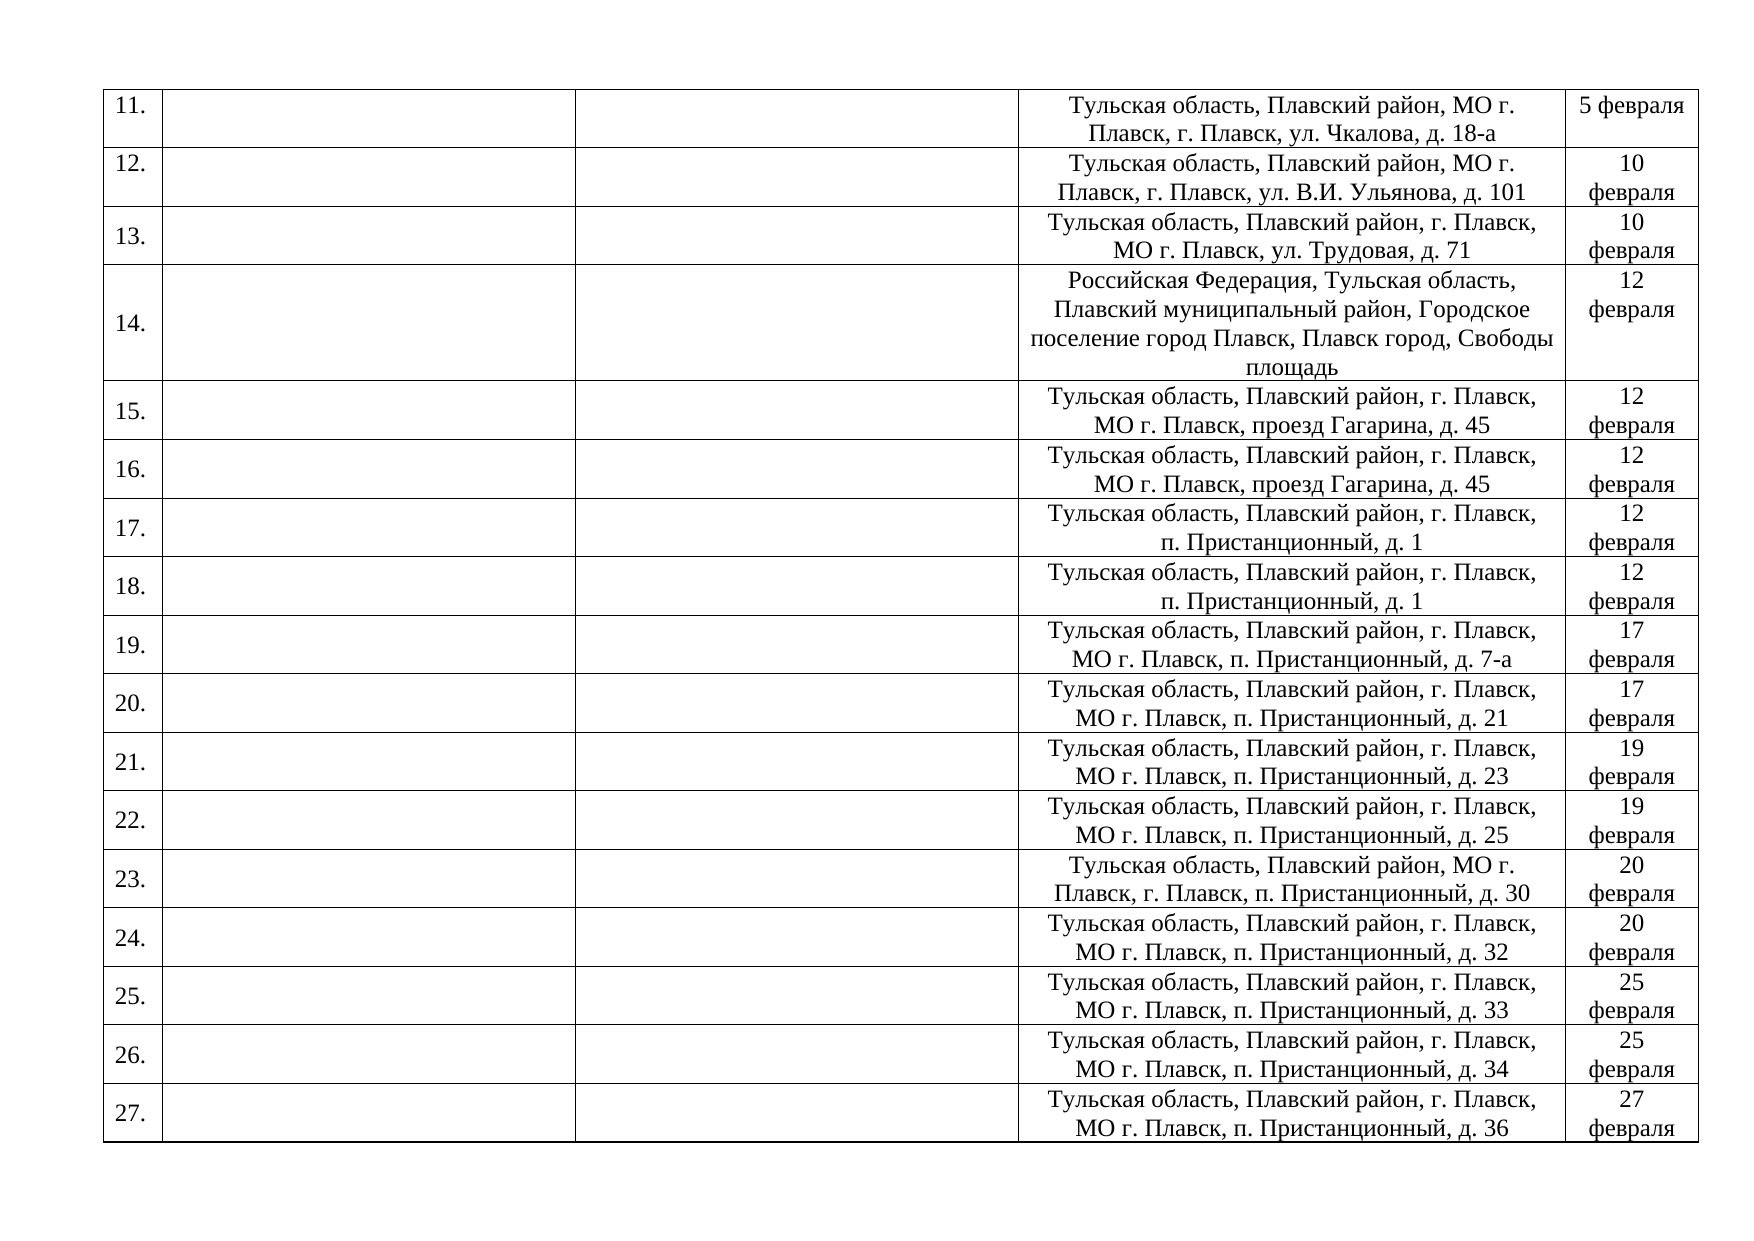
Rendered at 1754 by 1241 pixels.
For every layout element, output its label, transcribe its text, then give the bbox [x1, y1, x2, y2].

table_cell [163, 440, 575, 497]
table_cell 5 февраля [1566, 90, 1698, 147]
table_cell [163, 674, 575, 732]
table_cell [104, 440, 162, 497]
table_cell [104, 557, 162, 614]
table_cell [576, 733, 1018, 790]
table_cell [163, 499, 575, 556]
table_cell [576, 1025, 1018, 1083]
table_cell [576, 207, 1018, 264]
table_cell Тульская область, Плавский район, МО г. Плавск, г. Плавск, ул. В.И. Ульянова, д. 101 [1019, 148, 1565, 206]
table_cell [576, 90, 1018, 147]
table_cell [163, 967, 575, 1024]
table_cell Тульская область, Плавский район, г. Плавск, МО г. Плавск, п. Пристанционный, д. 36 [1019, 1084, 1565, 1141]
table_cell [576, 148, 1018, 206]
table_cell [104, 733, 162, 790]
table_cell [163, 1084, 575, 1141]
table_cell [576, 674, 1018, 732]
table_cell 20 февраля [1566, 908, 1698, 966]
table_cell Тульская область, Плавский район, г. Плавск, МО г. Плавск, п. Пристанционный, д. 21 [1019, 674, 1565, 732]
table_cell [104, 908, 162, 966]
table_cell 20 февраля [1566, 850, 1698, 907]
table_cell [163, 148, 575, 206]
table_cell [104, 1084, 162, 1141]
table_cell [163, 207, 575, 264]
table_cell [104, 90, 162, 147]
table_cell [104, 207, 162, 264]
table_cell [576, 265, 1018, 380]
table_cell [576, 967, 1018, 1024]
table_cell [163, 616, 575, 673]
table_cell [163, 850, 575, 907]
table_cell 12 февраля [1566, 557, 1698, 614]
table_cell [104, 967, 162, 1024]
table_cell [163, 1025, 575, 1083]
table_cell [163, 90, 575, 147]
table_cell Тульская область, Плавский район, г. Плавск, МО г. Плавск, п. Пристанционный, д. 33 [1019, 967, 1565, 1024]
table_cell [104, 616, 162, 673]
table_cell [104, 1025, 162, 1083]
table_cell [576, 908, 1018, 966]
table_cell Тульская область, Плавский район, г. Плавск, МО г. Плавск, проезд Гагарина, д. 45 [1019, 440, 1565, 497]
table_cell Тульская область, Плавский район, г. Плавск, МО г. Плавск, проезд Гагарина, д. 45 [1019, 381, 1565, 439]
table_cell [163, 733, 575, 790]
table_cell 10 февраля [1566, 207, 1698, 264]
table_cell Тульская область, Плавский район, г. Плавск, МО г. Плавск, п. Пристанционный, д. 23 [1019, 733, 1565, 790]
table_cell Тульская область, Плавский район, г. Плавск, МО г. Плавск, п. Пристанционный, д. 32 [1019, 908, 1565, 966]
table_cell 25 февраля [1566, 967, 1698, 1024]
table_cell [104, 499, 162, 556]
table_cell [576, 616, 1018, 673]
table_cell [104, 381, 162, 439]
table_cell [576, 1084, 1018, 1141]
table_cell [163, 381, 575, 439]
table_cell Тульская область, Плавский район, МО г. Плавск, г. Плавск, п. Пристанционный, д. 30 [1019, 850, 1565, 907]
table_cell [104, 791, 162, 849]
table_cell Тульская область, Плавский район, г. Плавск, п. Пристанционный, д. 1 [1019, 499, 1565, 556]
table_cell Тульская область, Плавский район, г. Плавск, МО г. Плавск, ул. Трудовая, д. 71 [1019, 207, 1565, 264]
table_cell [104, 850, 162, 907]
table_cell Тульская область, Плавский район, г. Плавск, МО г. Плавск, п. Пристанционный, д. 25 [1019, 791, 1565, 849]
table_cell 25 февраля [1566, 1025, 1698, 1083]
table_cell Тульская область, Плавский район, г. Плавск, МО г. Плавск, п. Пристанционный, д. 7-а [1019, 616, 1565, 673]
table_cell [576, 381, 1018, 439]
table_cell 19 февраля [1566, 791, 1698, 849]
table_cell [163, 791, 575, 849]
table_cell 12 февраля [1566, 440, 1698, 497]
table_cell Российская Федерация, Тульская область, Плавский муниципальный район, Городское поселение город Плавск, Плавск город, Свободы площадь [1019, 265, 1565, 380]
table_cell [576, 850, 1018, 907]
table_cell [163, 908, 575, 966]
table_cell [104, 265, 162, 380]
table_cell 12 февраля [1566, 265, 1698, 380]
table_cell [163, 557, 575, 614]
table_cell [104, 148, 162, 206]
table_cell [576, 557, 1018, 614]
table_cell [104, 674, 162, 732]
table_cell 17 февраля [1566, 616, 1698, 673]
table_cell 12 февраля [1566, 499, 1698, 556]
table_cell 27 февраля [1566, 1084, 1698, 1141]
table_cell Тульская область, Плавский район, г. Плавск, МО г. Плавск, п. Пристанционный, д. 34 [1019, 1025, 1565, 1083]
table_cell 12 февраля [1566, 381, 1698, 439]
table_cell [163, 265, 575, 380]
table_cell 19 февраля [1566, 733, 1698, 790]
table_cell Тульская область, Плавский район, г. Плавск, п. Пристанционный, д. 1 [1019, 557, 1565, 614]
table_cell 17 февраля [1566, 674, 1698, 732]
table_cell Тульская область, Плавский район, МО г. Плавск, г. Плавск, ул. Чкалова, д. 18-а [1019, 90, 1565, 147]
table_cell [576, 499, 1018, 556]
table_cell [576, 791, 1018, 849]
table_cell 10 февраля [1566, 148, 1698, 206]
table_cell [576, 440, 1018, 497]
